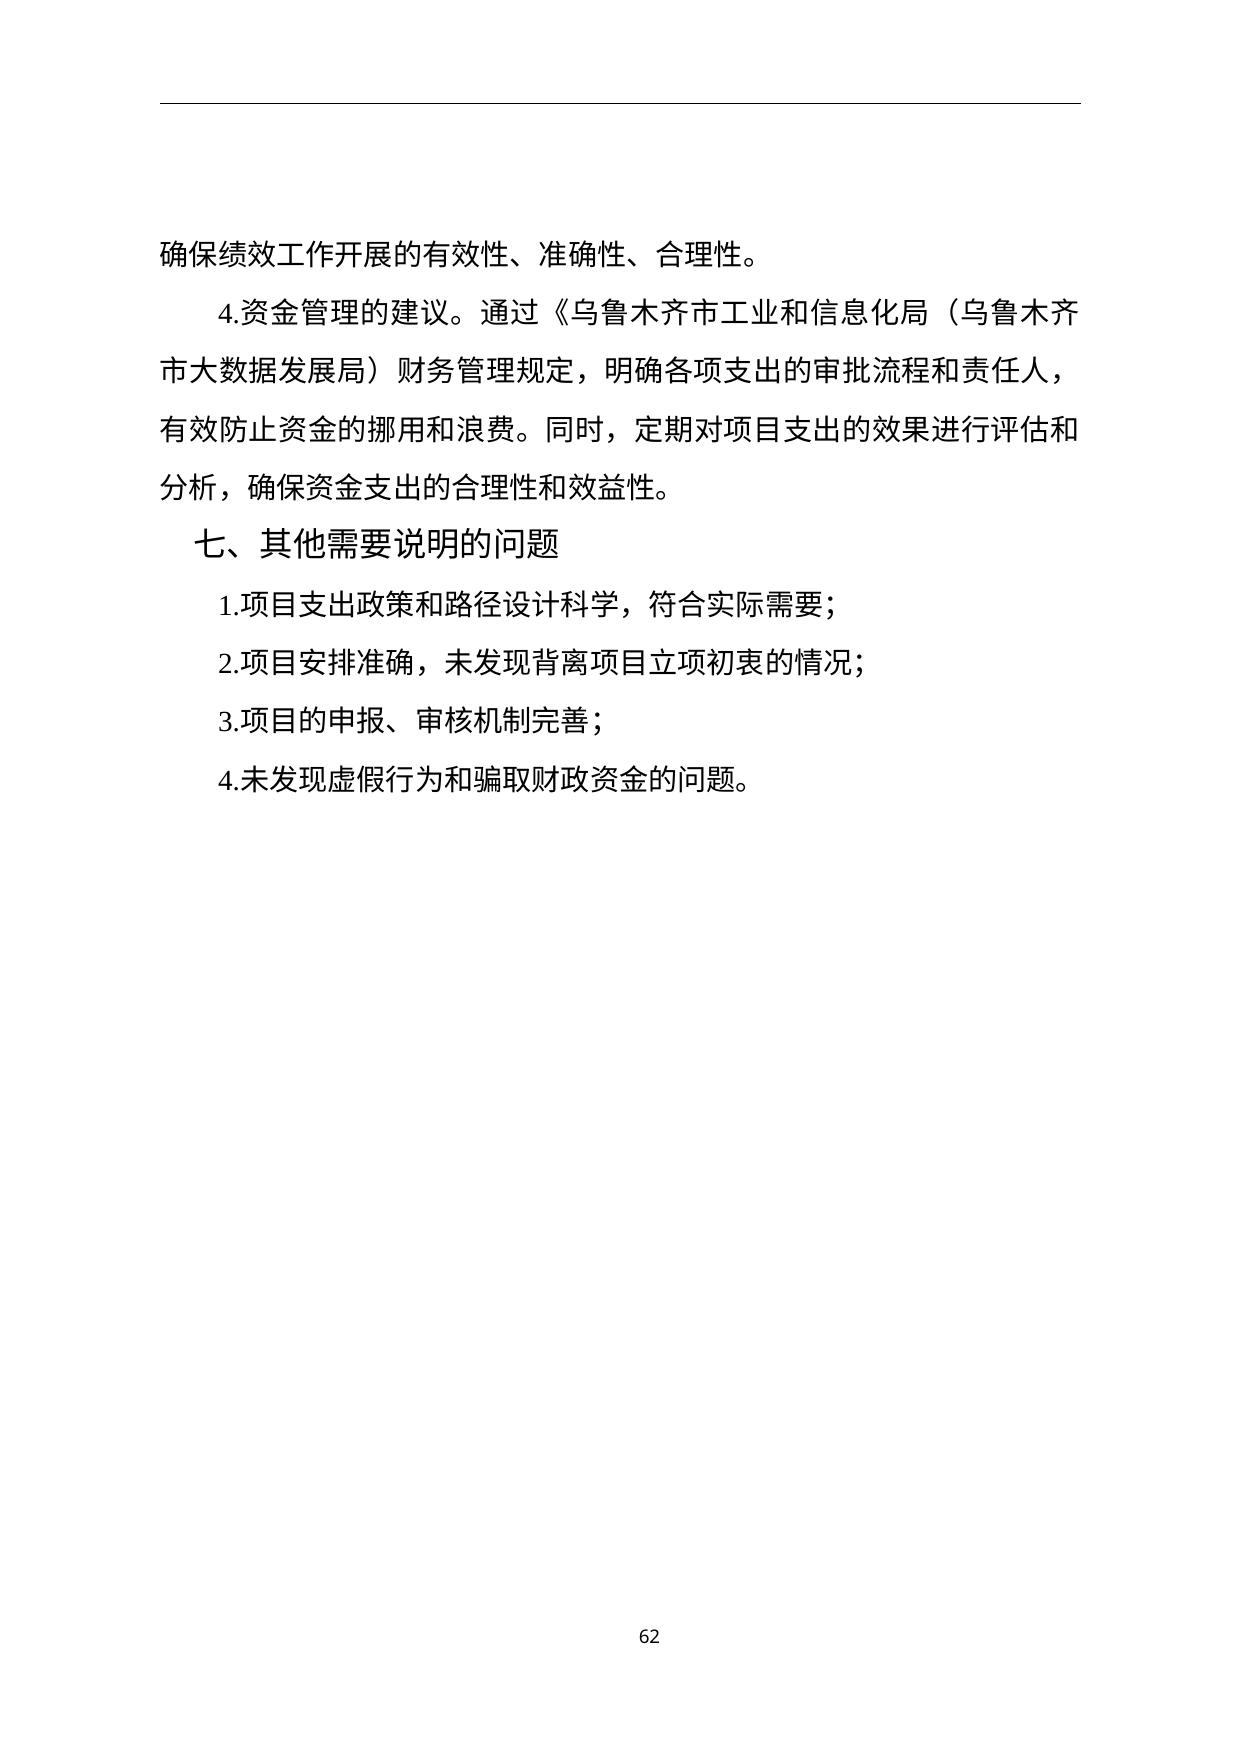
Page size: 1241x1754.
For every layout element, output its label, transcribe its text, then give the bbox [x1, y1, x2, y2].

text 2.项目安排准确，未发现背离项目立项初衷的情况； [159, 627, 1081, 685]
text 1.项目支出政策和路径设计科学，符合实际需要； [159, 568, 1081, 627]
subtitle 七、其他需要说明的问题 [159, 510, 1081, 568]
text 4.资金管理的建议。通过《乌鲁木齐市工业和信息化局（乌鲁木齐市大数据发展局）财务管理规定，明确各项支出的审批流程和责任人，有效防止资金的挪用和浪费。同时，定期对项目支出的效果进行评估和分析，确保资金支出的合理性和效益性。 [159, 277, 1081, 510]
text 4.未发现虚假行为和骗取财政资金的问题。 [159, 743, 1081, 802]
text 3.项目的申报、审核机制完善； [159, 685, 1081, 743]
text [159, 218, 1081, 277]
